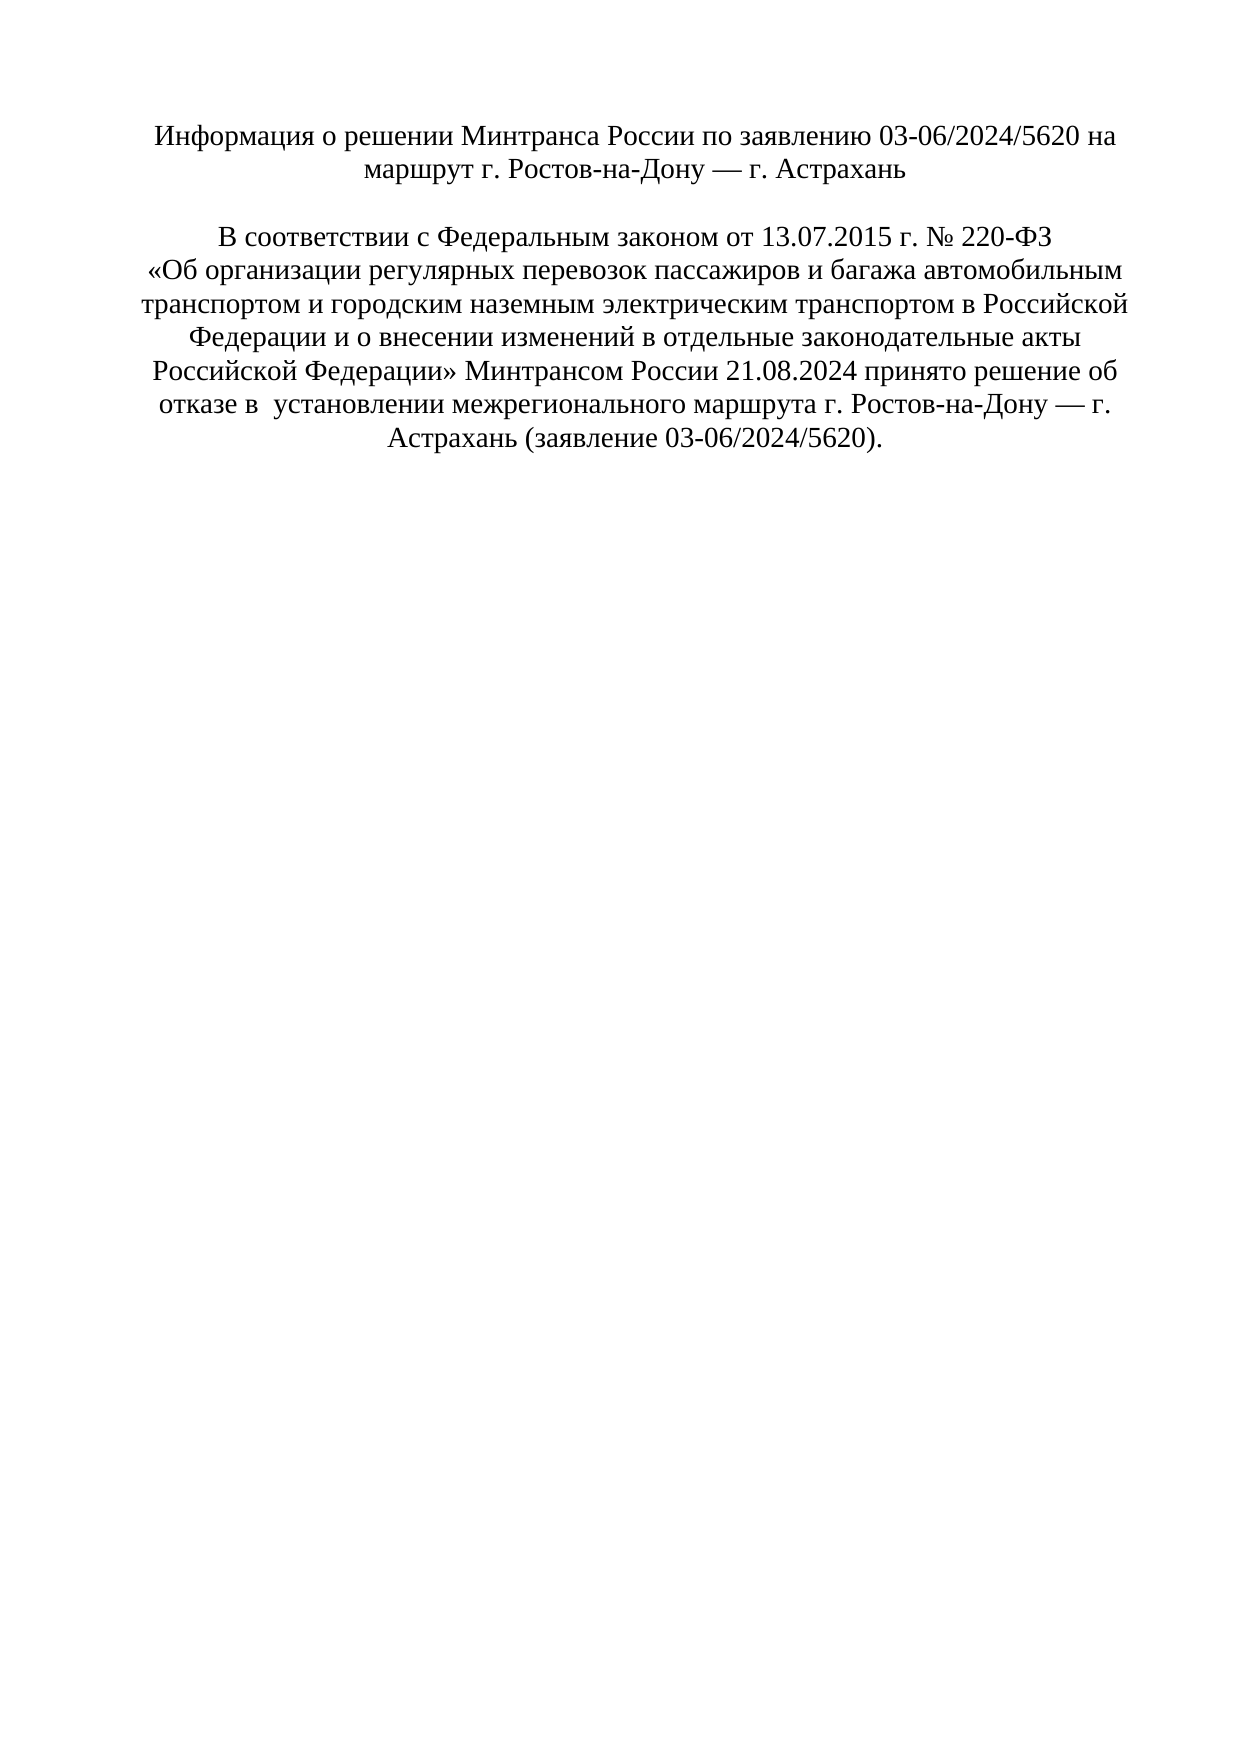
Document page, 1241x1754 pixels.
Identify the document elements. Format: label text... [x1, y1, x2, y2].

text В соответствии с Федеральным законом от 13.07.2015 г. № 220-ФЗ «Об организации регулярных перевозок пассажиров и багажа автомобильным транспортом и городским наземным электрическим транспортом в Российской Федерации и о внесении изменений в отдельные законодательные акты Российской Федерации» Минтрансом России 21.08.2024 принято решение об отказе в установлении межрегионального маршрута г. Ростов-на-Дону — г. Астрахань (заявление 03-06/2024/5620). [118, 219, 1152, 453]
text Информация о решении Минтранса России по заявлению 03-06/2024/5620 на маршрут г. Ростов-на-Дону — г. Астрахань [118, 118, 1152, 185]
